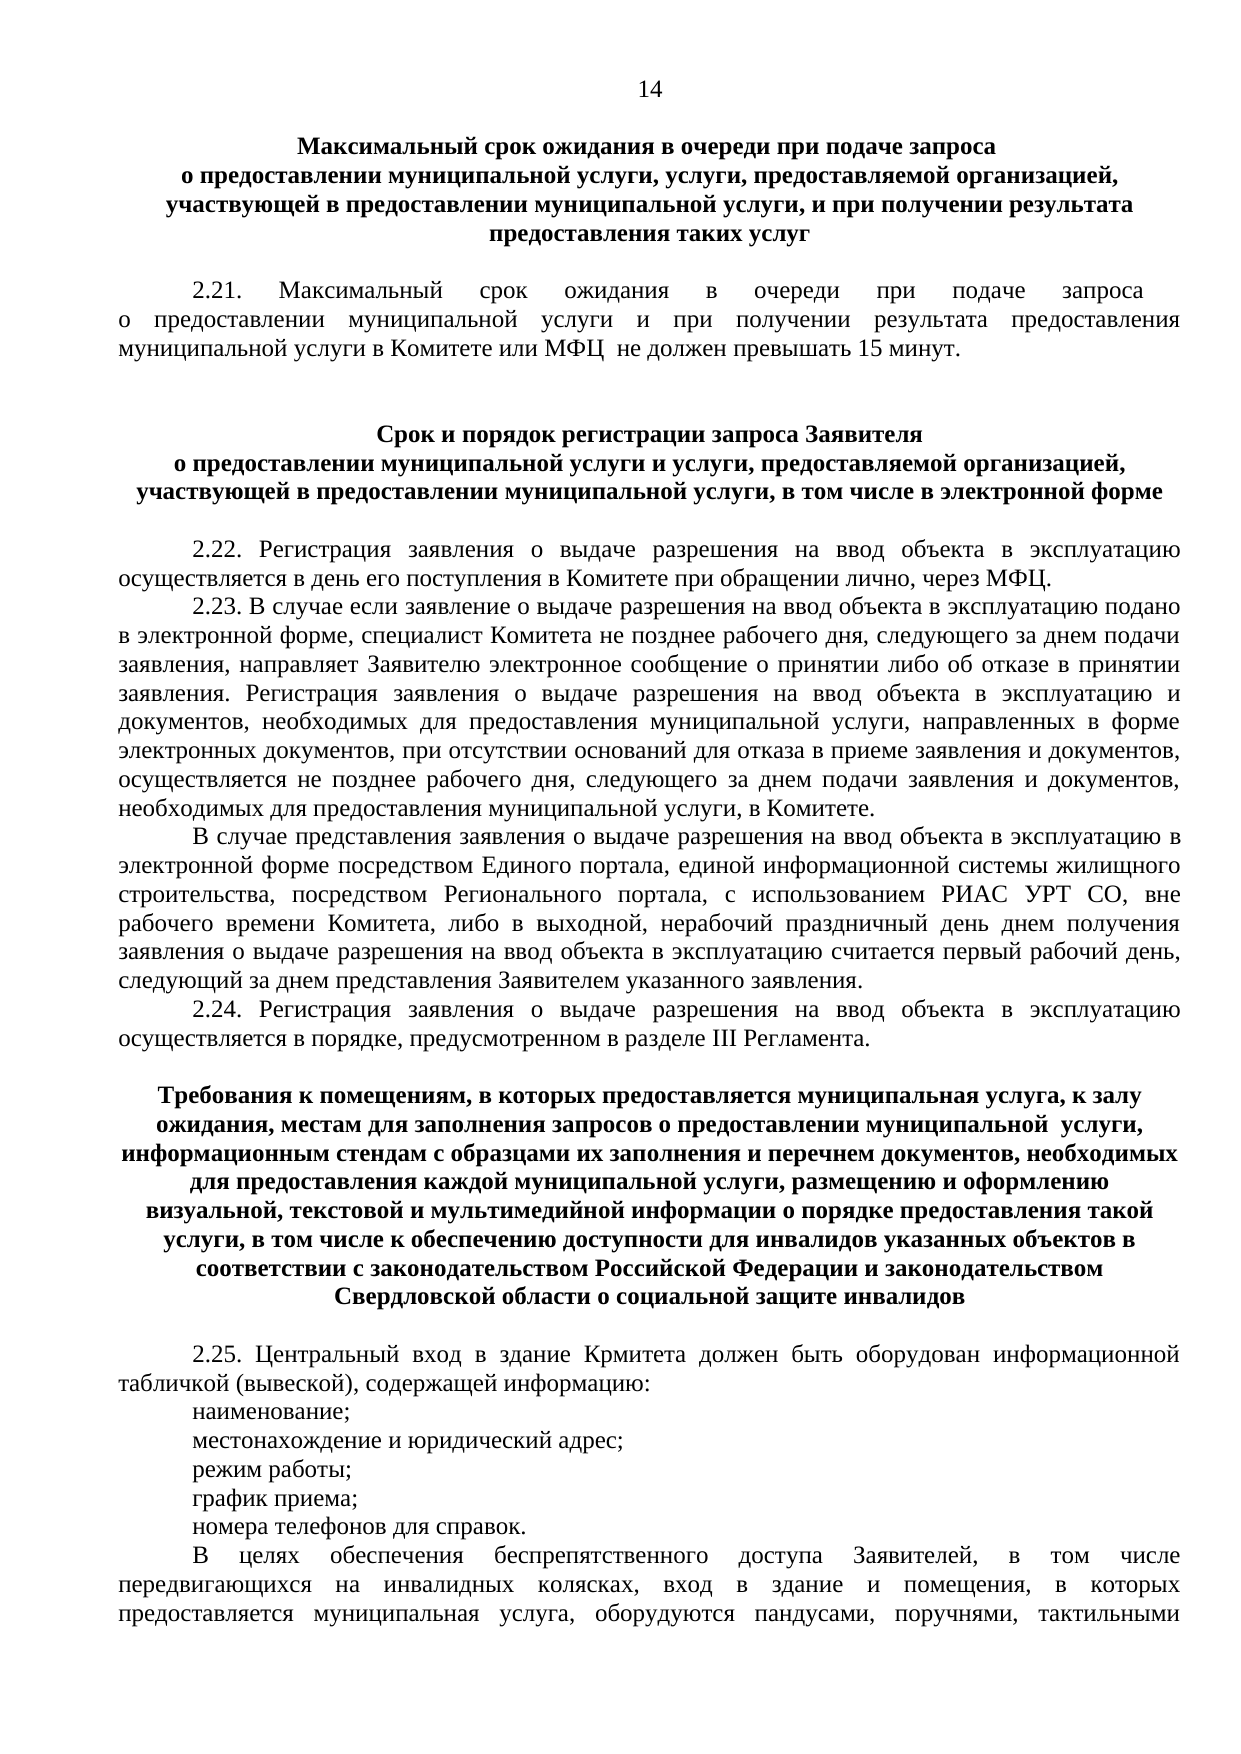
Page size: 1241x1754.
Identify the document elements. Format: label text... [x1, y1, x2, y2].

text Максимальный срок ожидания в очереди при подаче запроса о предоставлении муниципальной услуги, услуги, предоставляемой организацией, участвующей в предоставлении муниципальной услуги, и при получении результата предоставления таких услуг [118, 131, 1181, 246]
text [118, 1540, 1181, 1626]
text 2.22. Регистрация заявления о выдаче разрешения на ввод объекта в эксплуатацию осуществляется в день его поступления в Комитете при обращении лично, через МФЦ. [118, 534, 1181, 591]
text режим работы; [192, 1454, 1181, 1483]
text график приема; [192, 1483, 1181, 1511]
text 2.24. Регистрация заявления о выдаче разрешения на ввод объекта в эксплуатацию осуществляется в порядке, предусмотренном в разделе III Регламента. [118, 994, 1181, 1051]
text 2.25. Центральный вход в здание Крмитета должен быть оборудован информационной табличкой (вывеской), содержащей информацию: [118, 1339, 1181, 1396]
text 2.21. Максимальный срок ожидания в очереди при подаче запроса о предоставлении муниципальной услуги и при получении результата предоставления муниципальной услуги в Комитете или МФЦ не должен превышать 15 минут. [118, 275, 1181, 361]
text Требования к помещениям, в которых предоставляется муниципальная услуга, к залу ожидания, местам для заполнения запросов о предоставлении муниципальной услуги, информационным стендам с образцами их заполнения и перечнем документов, необходимых для предоставления каждой муниципальной услуги, размещению и оформлению визуальной, текстовой и мультимедийной информации о порядке предоставления такой услуги, в том числе к обеспечению доступности для инвалидов указанных объектов в соответствии с законодательством Российской Федерации и законодательством Свердловской области о социальной защите инвалидов [118, 1080, 1181, 1310]
text о предоставлении муниципальной услуги и услуги, предоставляемой организацией, участвующей в предоставлении муниципальной услуги, в том числе в электронной форме [118, 448, 1181, 505]
text 2.23. В случае если заявление о выдаче разрешения на ввод объекта в эксплуатацию подано в электронной форме, специалист Комитета не позднее рабочего дня, следующего за днем подачи заявления, направляет Заявителю электронное сообщение о принятии либо об отказе в принятии заявления. Регистрация заявления о выдаче разрешения на ввод объекта в эксплуатацию и документов, необходимых для предоставления муниципальной услуги, направленных в форме электронных документов, при отсутствии оснований для отказа в приеме заявления и документов, осуществляется не позднее рабочего дня, следующего за днем подачи заявления и документов, необходимых для предоставления муниципальной услуги, в Комитете. [118, 591, 1181, 821]
text номера телефонов для справок. [192, 1511, 1181, 1540]
text наименование; [192, 1396, 1181, 1425]
text В случае представления заявления о выдаче разрешения на ввод объекта в эксплуатацию в электронной форме посредством Единого портала, единой информационной системы жилищного строительства, посредством Регионального портала, с использованием РИАС УРТ СО, вне рабочего времени Комитета, либо в выходной, нерабочий праздничный день днем получения заявления о выдаче разрешения на ввод объекта в эксплуатацию считается первый рабочий день, следующий за днем представления Заявителем указанного заявления. [118, 821, 1181, 994]
text Срок и порядок регистрации запроса Заявителя [118, 419, 1181, 448]
text местонахождение и юридический адрес; [192, 1425, 1181, 1454]
